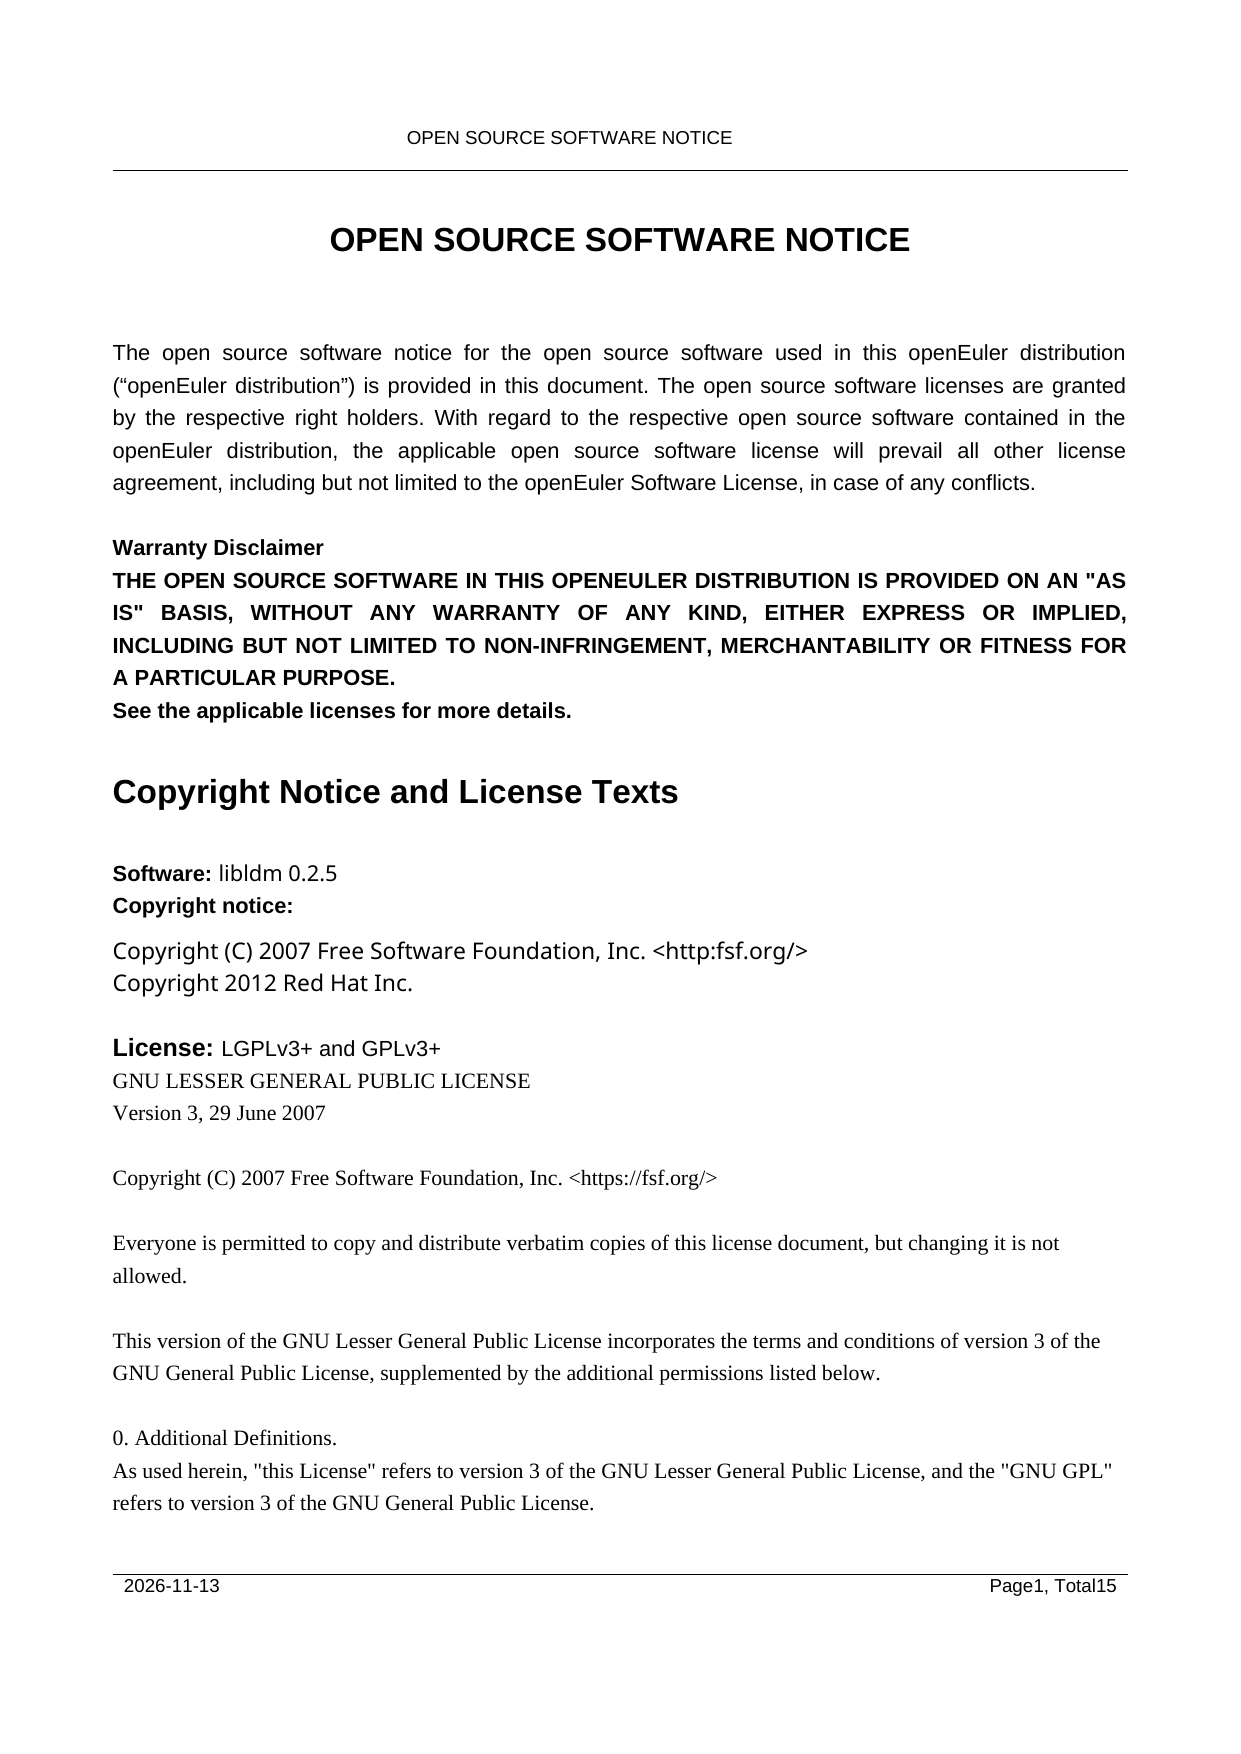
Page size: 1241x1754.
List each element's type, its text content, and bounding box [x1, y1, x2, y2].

text THE OPEN SOURCE SOFTWARE IN THIS OPENEULER DISTRIBUTION IS PROVIDED ON AN "AS IS" BASIS, WITHOUT ANY WARRANTY OF ANY KIND, EITHER EXPRESS OR IMPLIED, INCLUDING BUT NOT LIMITED TO NON-INFRINGEMENT, MERCHANTABILITY OR FITNESS FOR A PARTICULAR PURPOSE. See the applicable licenses for more details. [112, 564, 1128, 726]
text Copyright Notice and License Texts [112, 759, 1128, 824]
text Copyright (C) 2007 Free Software Foundation, Inc. <http:fsf.org/> Copyright 2012 Red Hat Inc. [112, 934, 1128, 1031]
text OPEN SOURCE SOFTWARE NOTICE [112, 206, 1128, 271]
text Copyright notice: [112, 889, 1128, 921]
title Software: libldm 0.2.5 [112, 856, 1128, 889]
text License: LGPLv3+ and GPLv3+ [112, 1031, 1128, 1064]
text Warranty Disclaimer [112, 531, 1128, 564]
text The open source software notice for the open source software used in this openEuler distribution (“openEuler distribution”) is provided in this document. The open source software licenses are granted by the respective right holders. With regard to the respective open source software contained in the openEuler distribution, the applicable open source software license will prevail all other license agreement, including but not limited to the openEuler Software License, in case of any conflicts. [112, 336, 1128, 499]
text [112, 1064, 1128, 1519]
